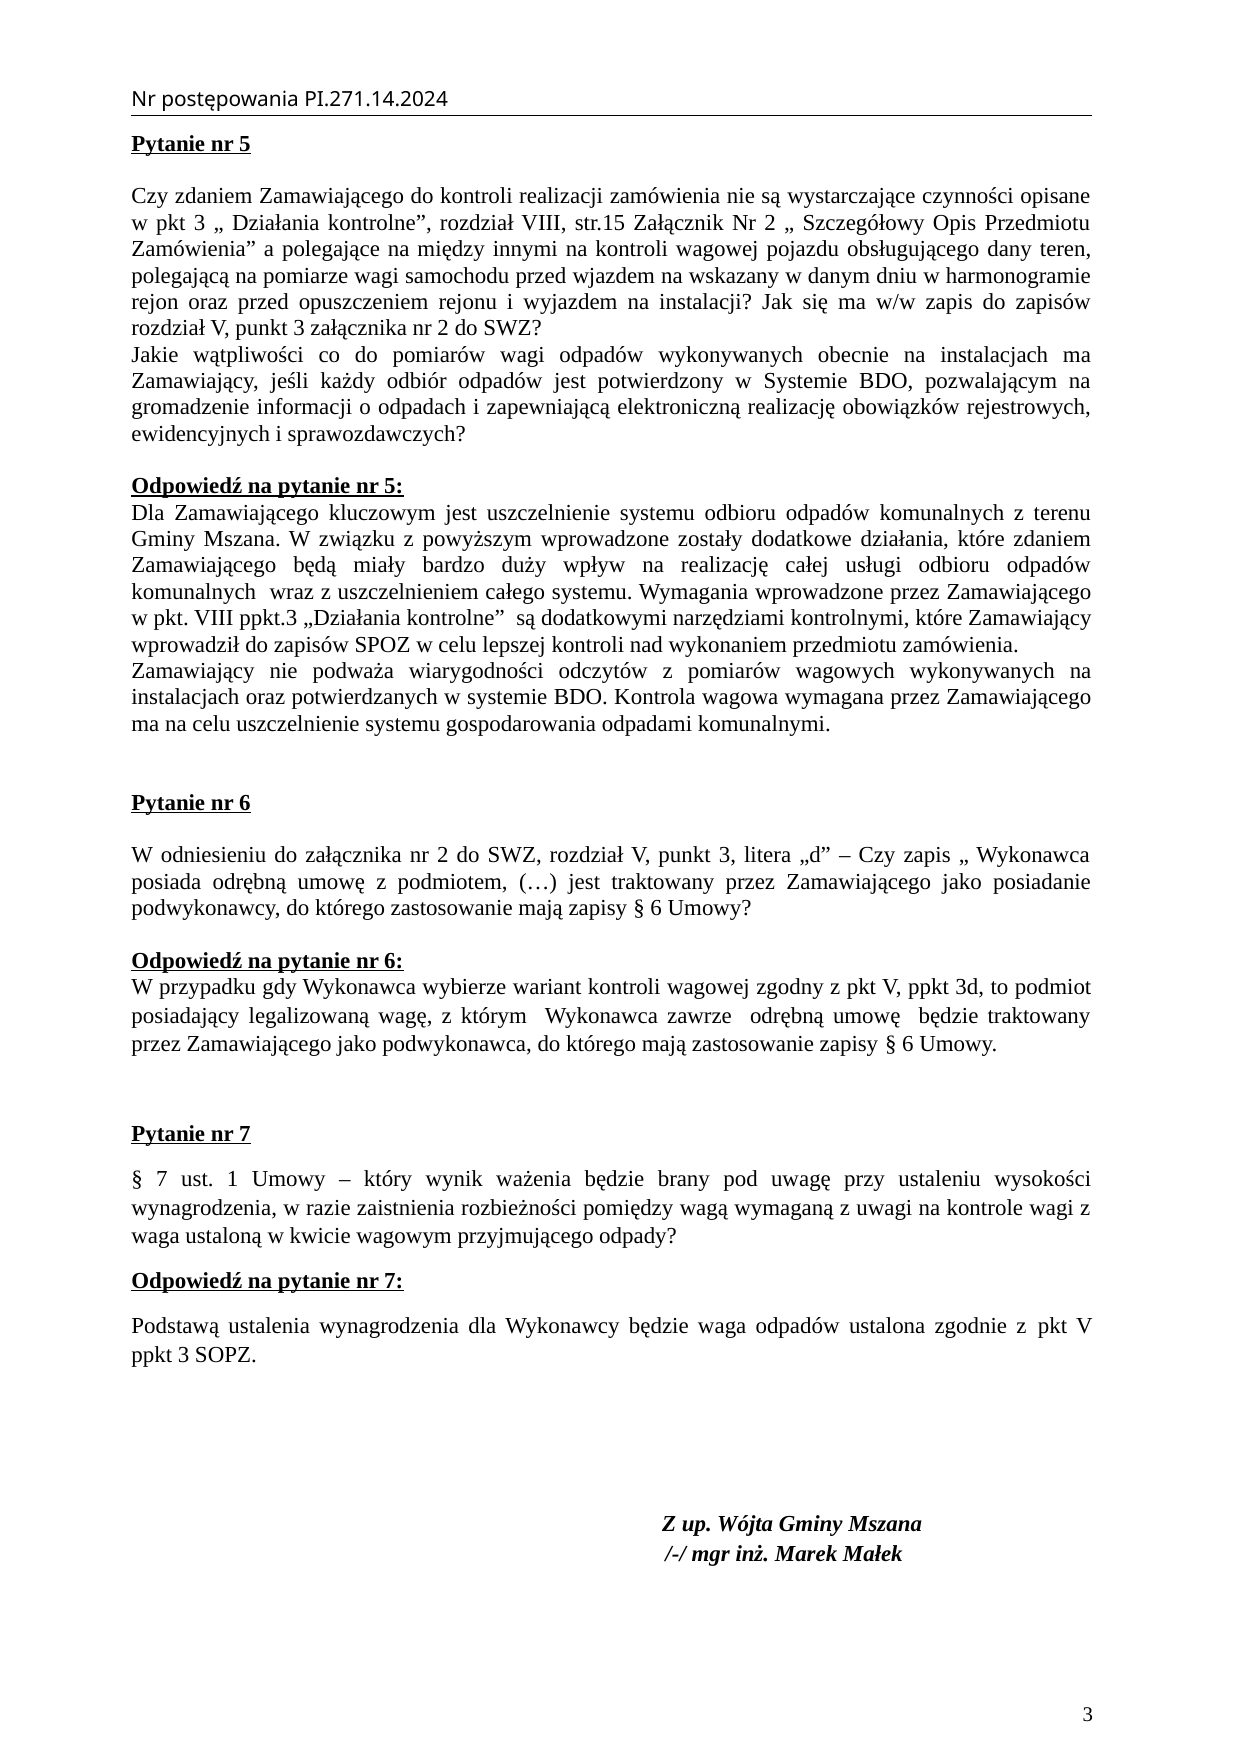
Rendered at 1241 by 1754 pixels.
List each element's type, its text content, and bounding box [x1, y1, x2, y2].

text Odpowiedź na pytanie nr 7: [131, 1267, 1092, 1294]
text § 7 ust. 1 Umowy – który wynik ważenia będzie brany pod uwagę przy ustaleniu wysokości wynagrodzenia, w razie zaistnienia rozbieżności pomiędzy wagą wymaganą z uwagi na kontrole wagi z waga ustaloną w kwicie wagowym przyjmującego odpady? [131, 1165, 1092, 1249]
text Pytanie nr 6 [131, 789, 1092, 815]
text Dla Zamawiającego kluczowym jest uszczelnienie systemu odbioru odpadów komunalnych z terenu Gminy Mszana. W związku z powyższym wprowadzone zostały dodatkowe działania, które zdaniem Zamawiającego będą miały bardzo duży wpływ na realizację całej usługi odbioru odpadów komunalnych wraz z uszczelnieniem całego systemu. Wymagania wprowadzone przez Zamawiającego w pkt. VIII ppkt.3 „Działania kontrolne” są dodatkowymi narzędziami kontrolnymi, które Zamawiający wprowadził do zapisów SPOZ w celu lepszej kontroli nad wykonaniem przedmiotu zamówienia. [131, 499, 1092, 657]
text Podstawą ustalenia wynagrodzenia dla Wykonawcy będzie waga odpadów ustalona zgodnie z pkt V ppkt 3 SOPZ. [131, 1312, 1092, 1367]
text Odpowiedź na pytanie nr 6: [131, 947, 1092, 973]
text Jakie wątpliwości co do pomiarów wagi odpadów wykonywanych obecnie na instalacjach ma Zamawiający, jeśli każdy odbiór odpadów jest potwierdzony w Systemie BDO, pozwalającym na gromadzenie informacji o odpadach i zapewniającą elektroniczną realizację obowiązków rejestrowych, ewidencyjnych i sprawozdawczych? [131, 341, 1092, 446]
text Czy zdaniem Zamawiającego do kontroli realizacji zamówienia nie są wystarczające czynności opisane w pkt 3 „ Działania kontrolne”, rozdział VIII, str.15 Załącznik Nr 2 „ Szczegółowy Opis Przedmiotu Zamówienia” a polegające na między innymi na kontroli wagowej pojazdu obsługującego dany teren, polegającą na pomiarze wagi samochodu przed wjazdem na wskazany w danym dniu w harmonogramie rejon oraz przed opuszczeniem rejonu i wyjazdem na instalacji? Jak się ma w/w zapis do zapisów rozdział V, punkt 3 załącznika nr 2 do SWZ? [131, 183, 1092, 341]
text Odpowiedź na pytanie nr 5: [131, 472, 1092, 499]
text W przypadku gdy Wykonawca wybierze wariant kontroli wagowej zgodny z pkt V, ppkt 3d, to podmiot posiadający legalizowaną wagę, z którym Wykonawca zawrze odrębną umowę będzie traktowany przez Zamawiającego jako podwykonawca, do którego mają zastosowanie zapisy § 6 Umowy. [131, 973, 1092, 1056]
text Pytanie nr 7 [131, 1120, 1092, 1147]
text Zamawiający nie podważa wiarygodności odczytów z pomiarów wagowych wykonywanych na instalacjach oraz potwierdzanych w systemie BDO. Kontrola wagowa wymagana przez Zamawiającego ma na celu uszczelnienie systemu gospodarowania odpadami komunalnymi. [131, 657, 1092, 736]
text Pytanie nr 5 [131, 130, 1092, 156]
text W odniesieniu do załącznika nr 2 do SWZ, rozdział V, punkt 3, litera „d” – Czy zapis „ Wykonawca posiada odrębną umowę z podmiotem, (…) jest traktowany przez Zamawiającego jako posiadanie podwykonawcy, do którego zastosowanie mają zapisy § 6 Umowy? [131, 841, 1092, 921]
text Z up. Wójta Gminy Mszana [131, 1510, 1092, 1537]
text /-/ mgr inż. Marek Małek [131, 1540, 1092, 1567]
